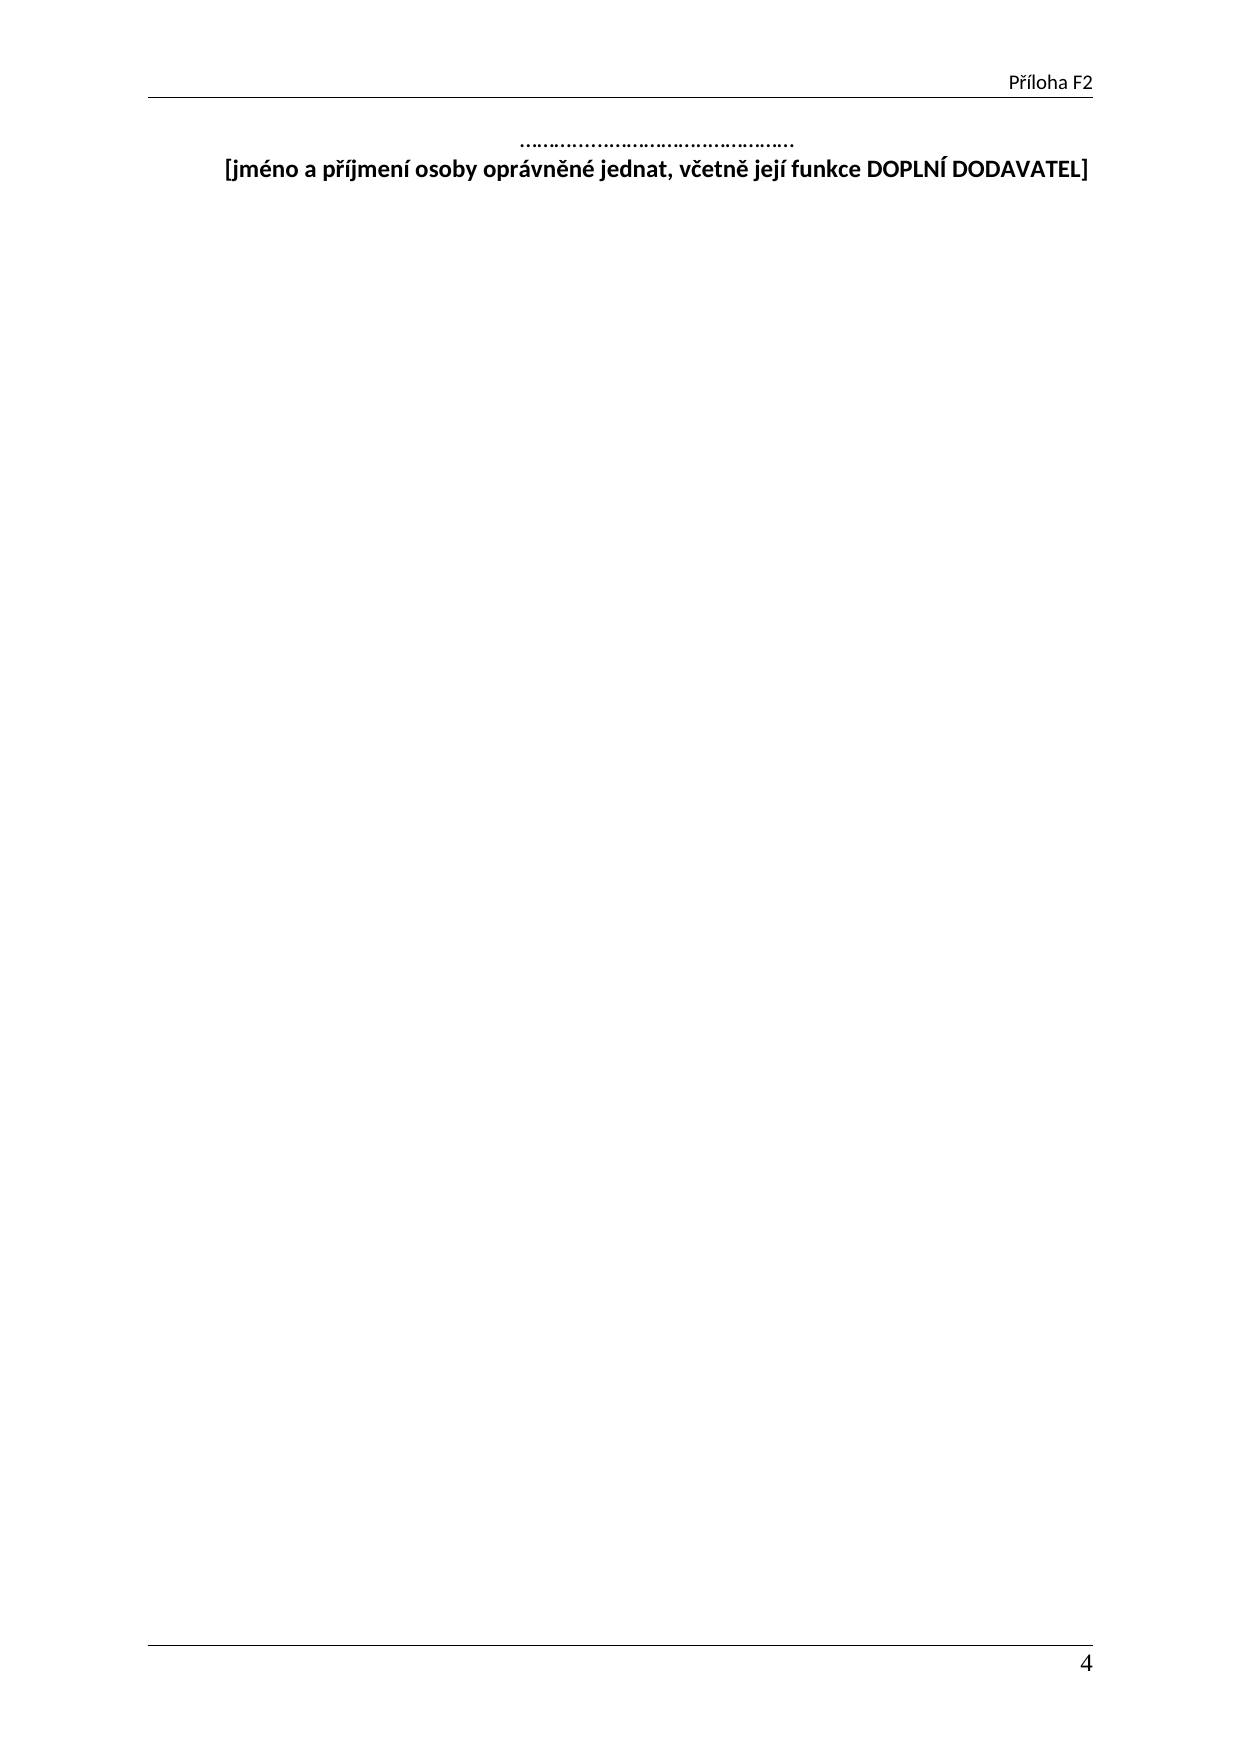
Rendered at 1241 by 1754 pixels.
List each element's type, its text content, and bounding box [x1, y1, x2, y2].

text ………......……………..…………… [221, 123, 1093, 153]
text [jméno a příjmení osoby oprávněné jednat, včetně její funkce DOPLNÍ DODAVATEL] [221, 153, 1093, 184]
